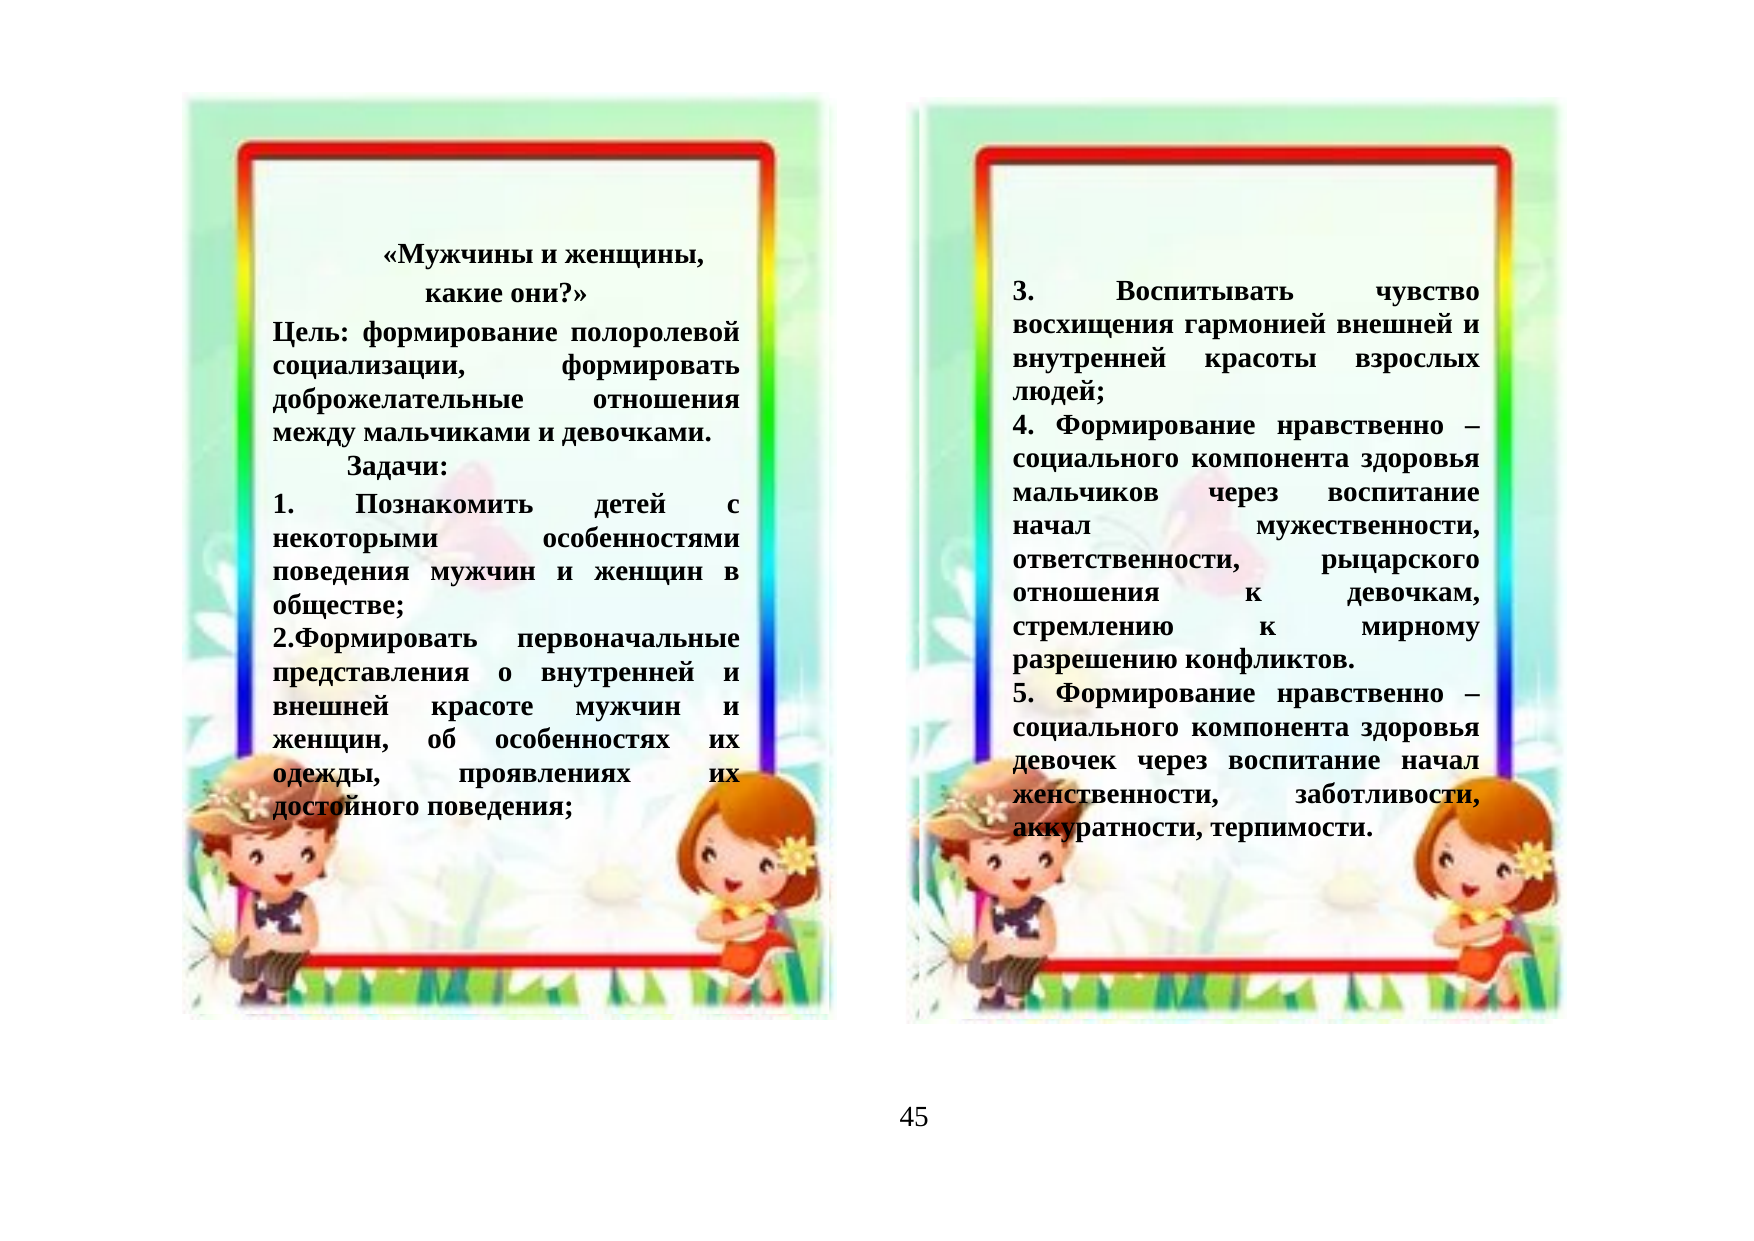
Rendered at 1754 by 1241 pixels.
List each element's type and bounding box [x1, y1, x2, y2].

picture [905, 97, 1567, 1024]
picture [181, 92, 837, 1020]
